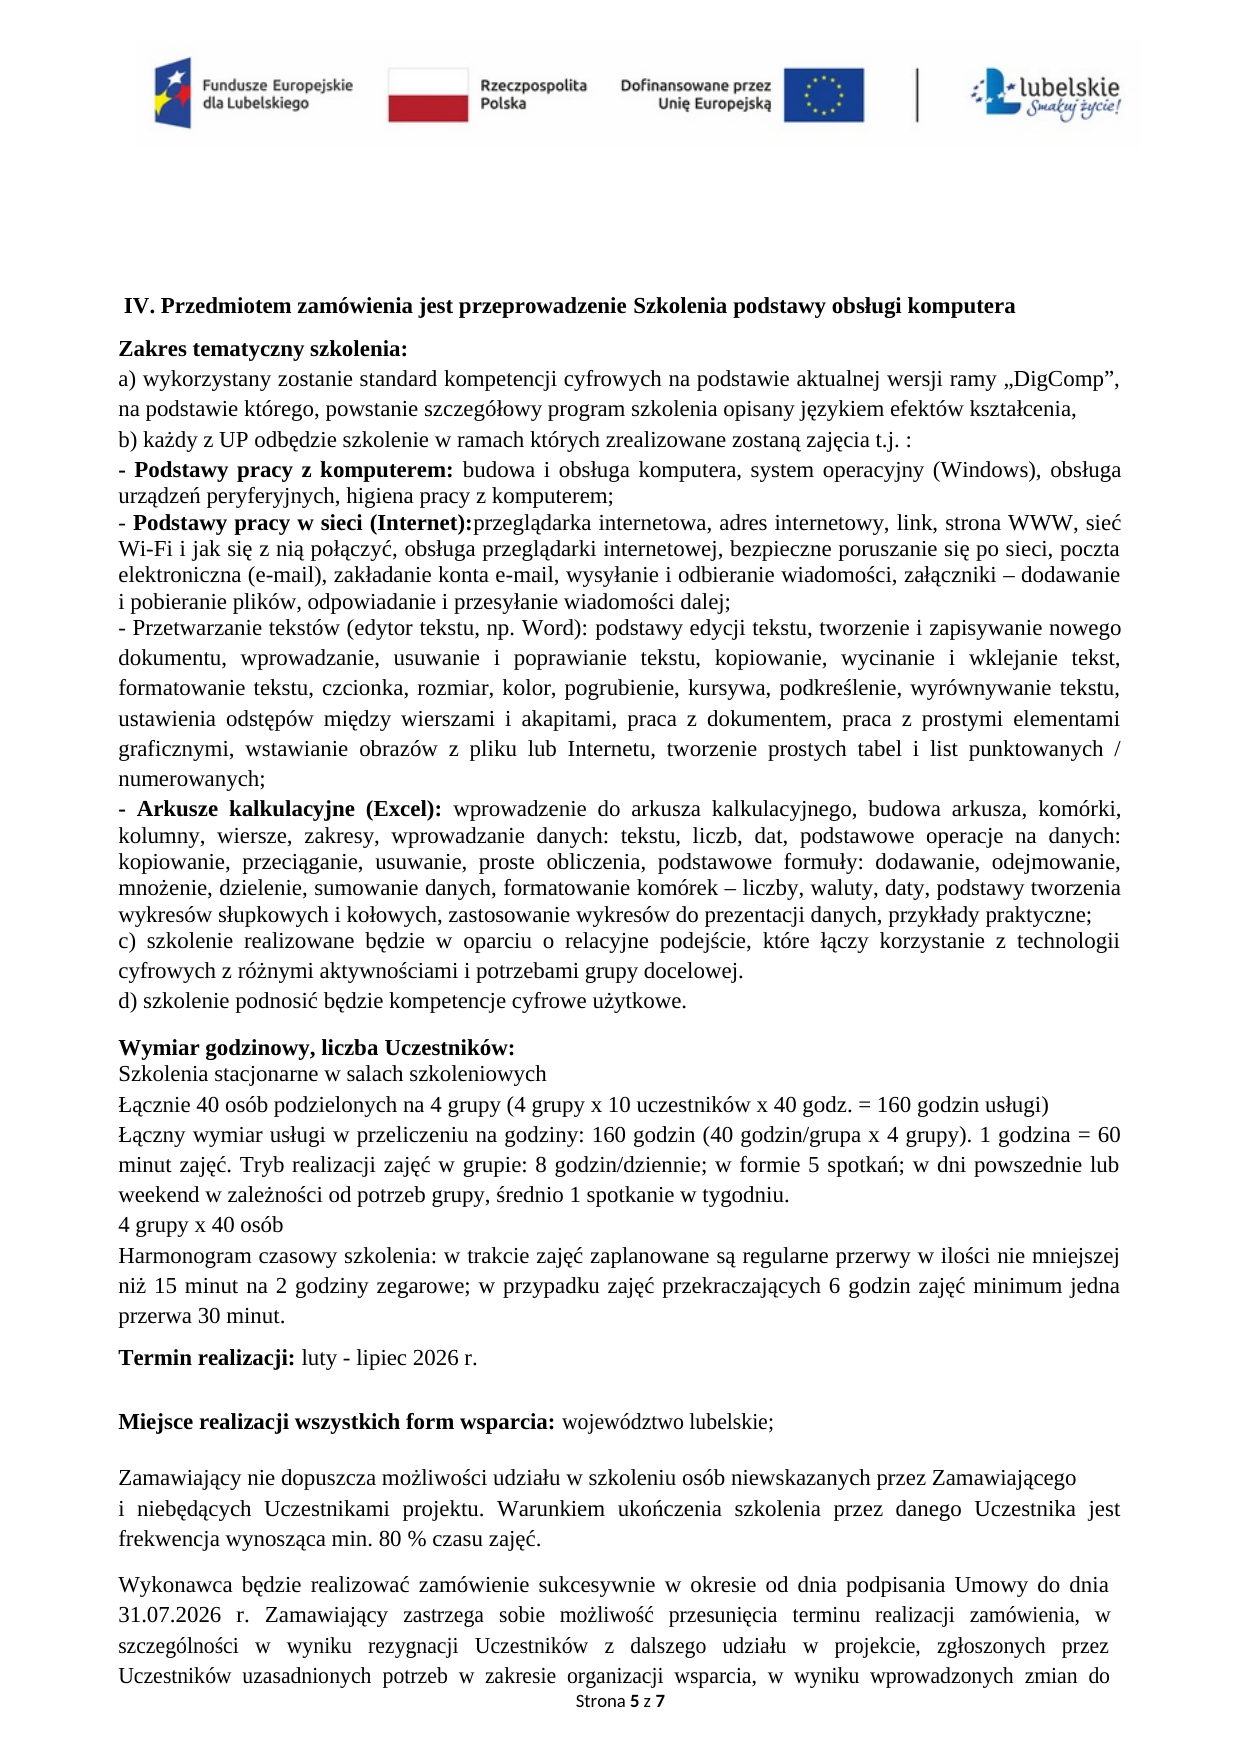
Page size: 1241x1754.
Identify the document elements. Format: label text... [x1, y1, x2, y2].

list c) szkolenie realizowane będzie w oparciu o relacyjne podejście, które łączy korzystanie z technologii cyfrowych z różnymi aktywnościami i potrzebami grupy docelowej. [118, 927, 1122, 984]
list Zakres tematyczny szkolenia: [118, 335, 1122, 361]
subtitle - Arkusze kalkulacyjne (Excel): wprowadzenie do arkusza kalkulacyjnego, budowa arkusza, komórki, kolumny, wiersze, zakresy, wprowadzanie danych: tekstu, liczb, dat, podstawowe operacje na danych: kopiowanie, przeciąganie, usuwanie, proste obliczenia, podstawowe formuły: dodawanie, odejmowanie, mnożenie, dzielenie, sumowanie danych, formatowanie komórek – liczby, waluty, daty, podstawy tworzenia wykresów słupkowych i kołowych, zastosowanie wykresów do prezentacji danych, przykłady praktyczne; [118, 795, 1122, 927]
list 4 grupy x 40 osób [118, 1211, 1122, 1238]
list i niebędących Uczestnikami projektu. Warunkiem ukończenia szkolenia przez danego Uczestnika jest frekwencja wynosząca min. 80 % czasu zajęć. [118, 1495, 1122, 1551]
list b) każdy z UP odbędzie szkolenie w ramach których zrealizowane zostaną zajęcia t.j. : [118, 426, 1122, 452]
list Zamawiający nie dopuszcza możliwości udziału w szkoleniu osób niewskazanych przez Zamawiającego [118, 1464, 1122, 1491]
text - Przetwarzanie tekstów (edytor tekstu, np. Word): podstawy edycji tekstu, tworzenie i zapisywanie nowego dokumentu, wprowadzanie, usuwanie i poprawianie tekstu, kopiowanie, wycinanie i wklejanie tekst, formatowanie tekstu, czcionka, rozmiar, kolor, pogrubienie, kursywa, podkreślenie, wyrównywanie tekstu, ustawienia odstępów między wierszami i akapitami, praca z dokumentem, praca z prostymi elementami graficznymi, wstawianie obrazów z pliku lub Internetu, tworzenie prostych tabel i list punktowanych / numerowanych; [118, 614, 1122, 791]
list a) wykorzystany zostanie standard kompetencji cyfrowych na podstawie aktualnej wersji ramy „DigComp”, na podstawie którego, powstanie szczegółowy program szkolenia opisany językiem efektów kształcenia, [118, 365, 1122, 422]
list Harmonogram czasowy szkolenia: w trakcie zajęć zaplanowane są regularne przerwy w ilości nie mniejszej niż 15 minut na 2 godziny zegarowe; w przypadku zajęć przekraczających 6 godzin zajęć minimum jedna przerwa 30 minut. [118, 1242, 1122, 1328]
picture [129, 26, 1149, 163]
list d) szkolenie podnosić będzie kompetencje cyfrowe użytkowe. [118, 987, 1122, 1014]
subtitle - Podstawy pracy z komputerem: budowa i obsługa komputera, system operacyjny (Windows), obsługa urządzeń peryferyjnych, higiena pracy z komputerem; [118, 456, 1122, 509]
list Szkolenia stacjonarne w salach szkoleniowych [118, 1060, 1122, 1087]
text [118, 1571, 1111, 1689]
list Łącznie 40 osób podzielonych na 4 grupy (4 grupy x 10 uczestników x 40 godz. = 160 godzin usługi) [118, 1091, 1122, 1117]
list Miejsce realizacji wszystkich form wsparcia: województwo lubelskie; [118, 1408, 1122, 1434]
text IV. Przedmiotem zamówienia jest przeprowadzenie Szkolenia podstawy obsługi komputera [118, 292, 1122, 319]
list Łączny wymiar usługi w przeliczeniu na godziny: 160 godzin (40 godzin/grupa x 4 grupy). 1 godzina = 60 minut zajęć. Tryb realizacji zajęć w grupie: 8 godzin/dziennie; w formie 5 spotkań; w dni powszednie lub weekend w zależności od potrzeb grupy, średnio 1 spotkanie w tygodniu. [118, 1121, 1122, 1208]
text Wymiar godzinowy, liczba Uczestników: [118, 1034, 1122, 1060]
subtitle - Podstawy pracy w sieci (Internet):przeglądarka internetowa, adres internetowy, link, strona WWW, sieć Wi-Fi i jak się z nią połączyć, obsługa przeglądarki internetowej, bezpieczne poruszanie się po sieci, poczta elektroniczna (e-mail), zakładanie konta e-mail, wysyłanie i odbieranie wiadomości, załączniki – dodawanie i pobieranie plików, odpowiadanie i przesyłanie wiadomości dalej; [118, 509, 1122, 614]
list Termin realizacji: luty - lipiec 2026 r. [118, 1344, 1122, 1370]
